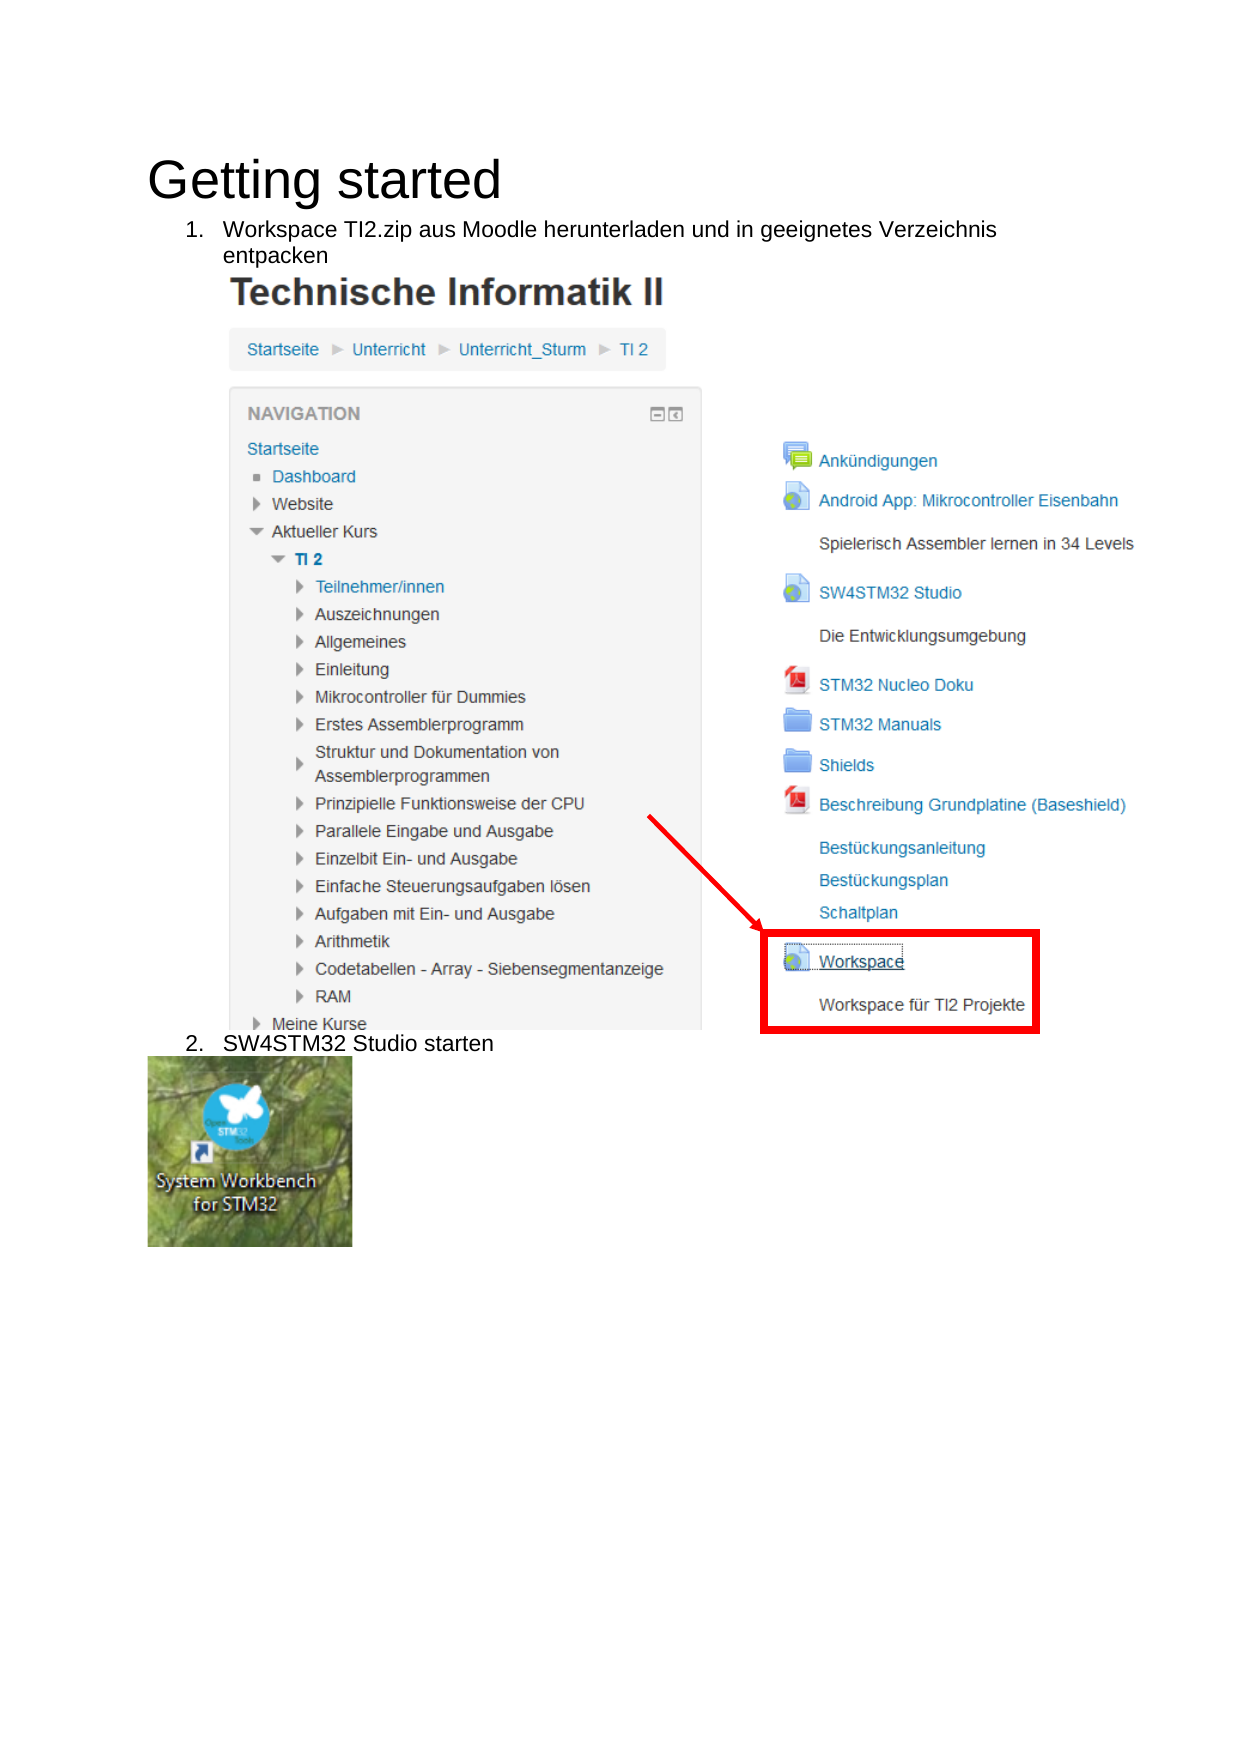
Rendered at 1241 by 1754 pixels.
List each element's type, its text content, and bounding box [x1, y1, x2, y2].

list Workspace TI2.zip aus Moodle herunterladen und in geeignetes Verzeichnis entpacken [185, 216, 1093, 269]
picture [768, 937, 1032, 1026]
picture [222, 268, 1164, 1030]
list SW4STM32 Studio starten [185, 1030, 1093, 1056]
picture [147, 1056, 353, 1247]
text Getting started [148, 148, 1093, 210]
